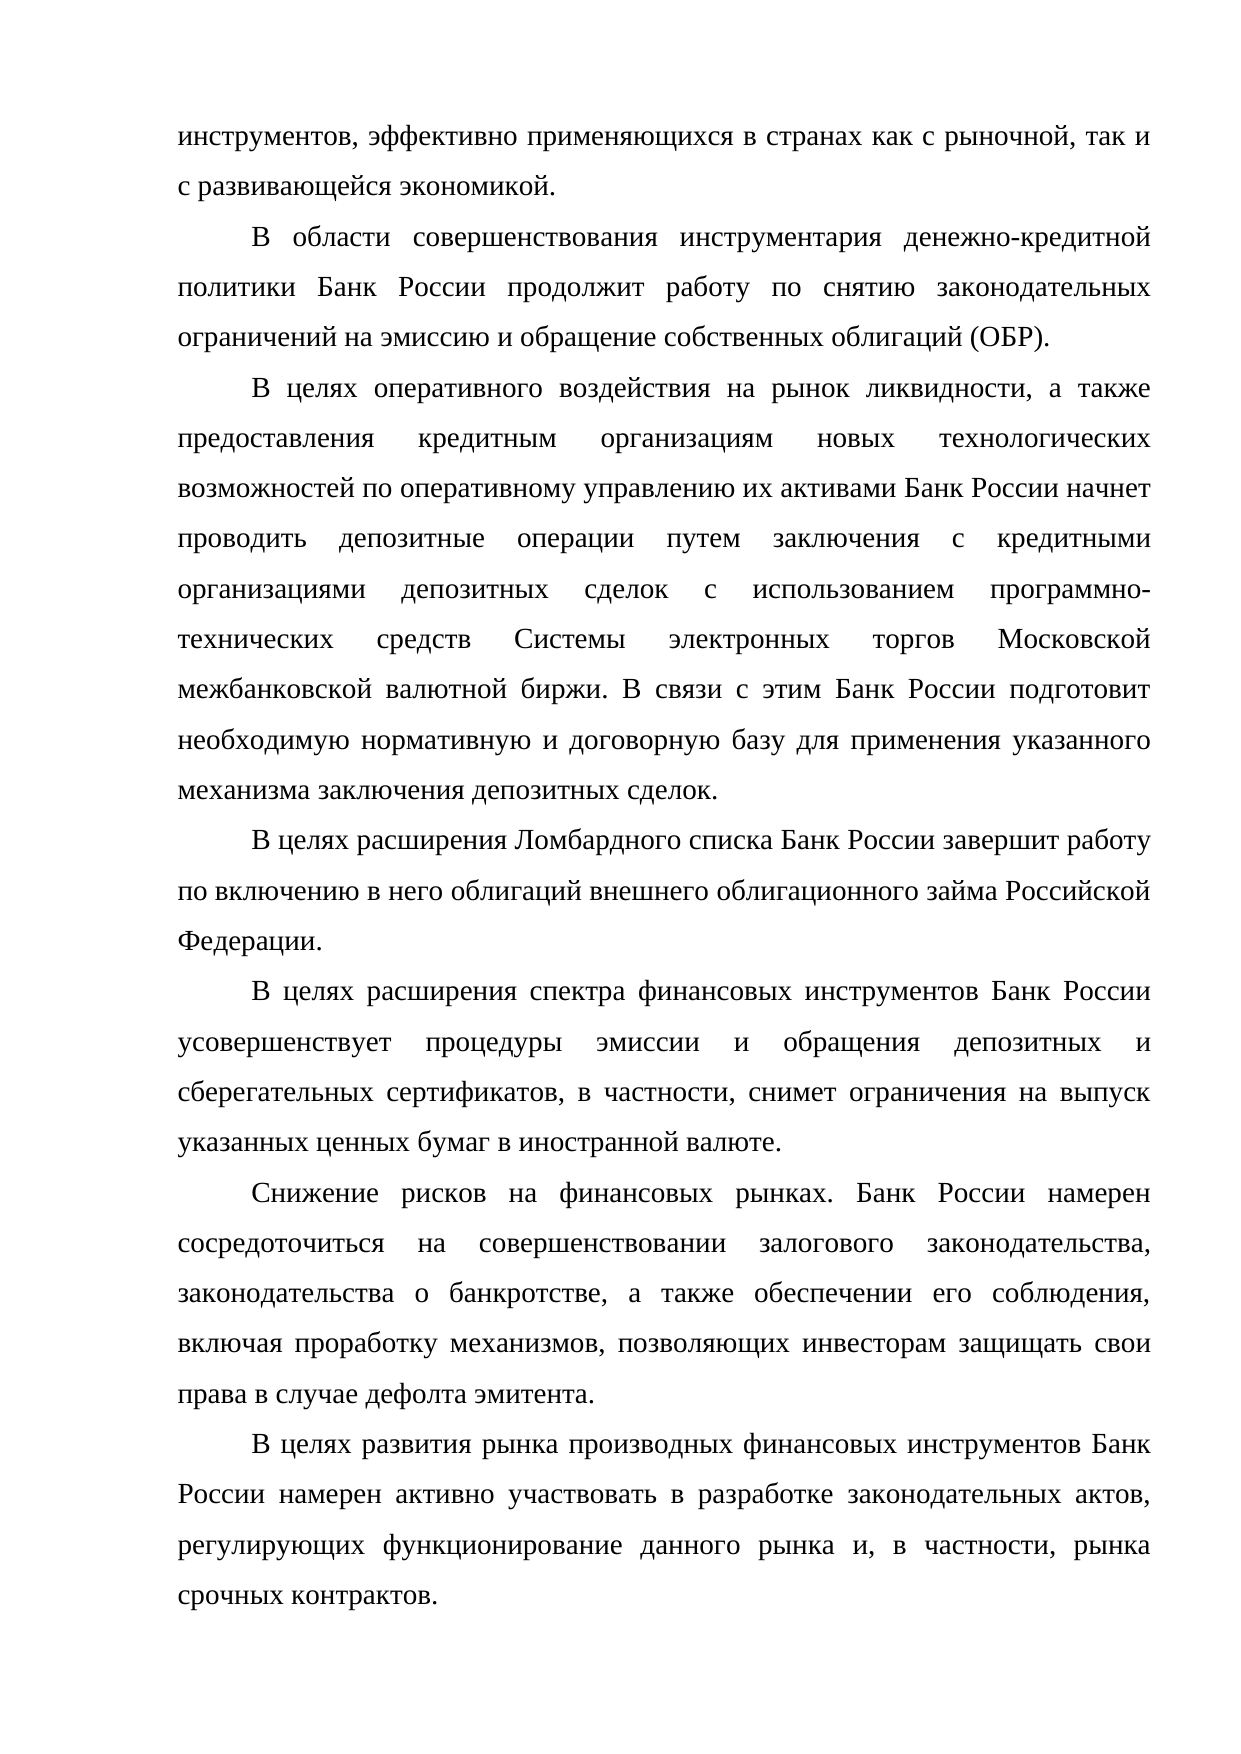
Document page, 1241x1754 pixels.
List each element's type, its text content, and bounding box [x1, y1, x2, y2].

text В целях оперативного воздействия на рынок ликвидности, а также предоставления кредитным организациям новых технологических возможностей по оперативному управлению их активами Банк России начнет проводить депозитные операции путем заключения с кредитными организациями депозитных сделок с использованием программно-технических средств Системы электронных торгов Московской межбанковской валютной биржи. В связи с этим Банк России подготовит необходимую нормативную и договорную базу для применения указанного механизма заключения депозитных сделок. [177, 370, 1152, 806]
text Снижение рисков на финансовых рынках. Банк России намерен сосредоточиться на совершенствовании залогового законодательства, законодательства о банкротстве, а также обеспечении его соблюдения, включая проработку механизмов, позволяющих инвесторам защищать свои права в случае дефолта эмитента. [177, 1175, 1152, 1409]
text В области совершенствования инструментария денежно-кредитной политики Банк России продолжит работу по снятию законодательных ограничений на эмиссию и обращение собственных облигаций (ОБР). [177, 219, 1152, 353]
text В целях расширения Ломбардного списка Банк России завершит работу по включению в него облигаций внешнего облигационного займа Российской Федерации. [177, 822, 1152, 957]
text В целях развития рынка производных финансовых инструментов Банк России намерен активно участвовать в разработке законодательных актов, регулирующих функционирование данного рынка и, в частности, рынка срочных контрактов. [177, 1426, 1152, 1611]
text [177, 118, 1152, 202]
text В целях расширения спектра финансовых инструментов Банк России усовершенствует процедуры эмиссии и обращения депозитных и сберегательных сертификатов, в частности, снимет ограничения на выпуск указанных ценных бумаг в иностранной валюте. [177, 973, 1152, 1158]
